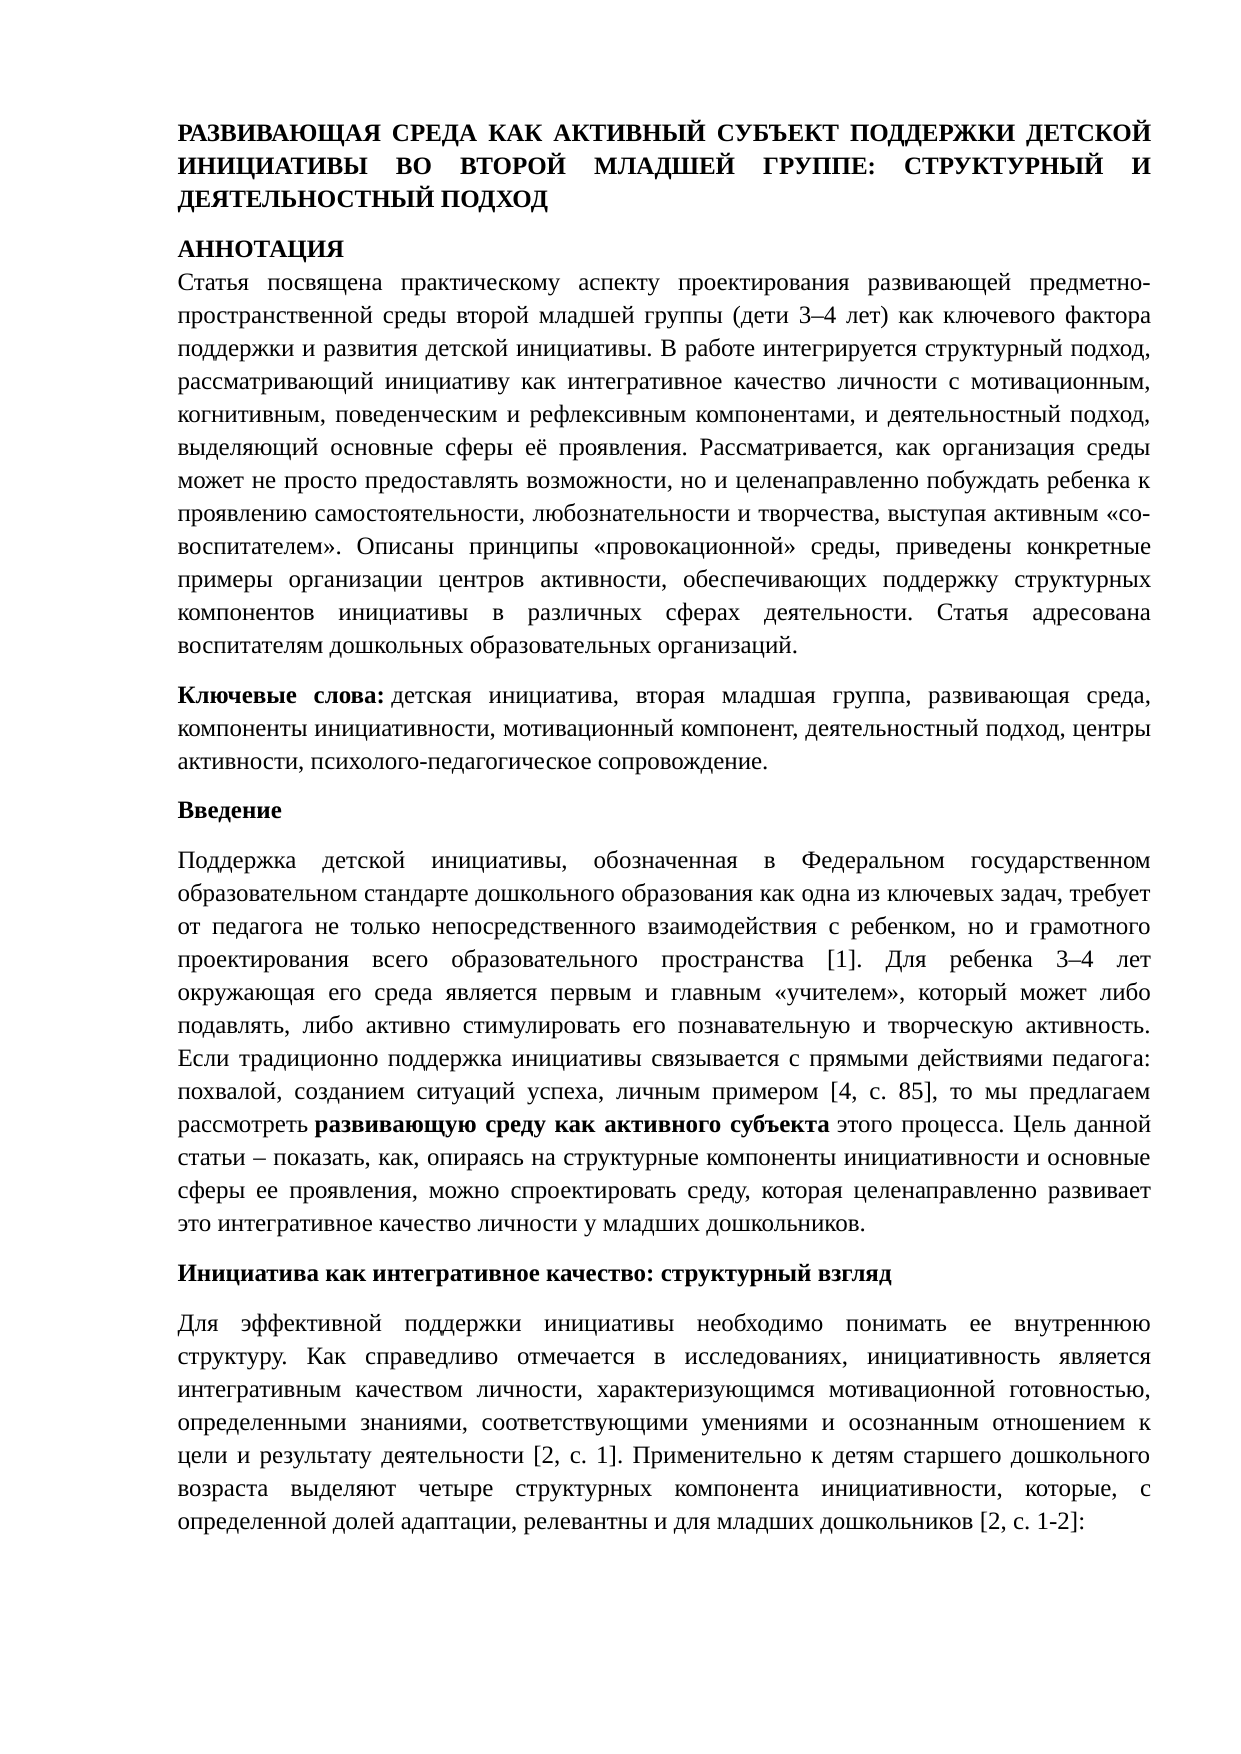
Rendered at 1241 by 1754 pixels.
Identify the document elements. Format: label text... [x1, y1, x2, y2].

text Поддержка детской инициативы, обозначенная в Федеральном государственном образовательном стандарте дошкольного образования как одна из ключевых задач, требует от педагога не только непосредственного взаимодействия с ребенком, но и грамотного проектирования всего образовательного пространства [1]. Для ребенка 3–4 лет окружающая его среда является первым и главным «учителем», который может либо подавлять, либо активно стимулировать его познавательную и творческую активность. Если традиционно поддержка инициативы связывается с прямыми действиями педагога: похвалой, созданием ситуаций успеха, личным примером [4, с. 85], то мы предлагаем рассмотреть развивающую среду как активного субъекта этого процесса. Цель данной статьи – показать, как, опираясь на структурные компоненты инициативности и основные сферы ее проявления, можно спроектировать среду, которая целенаправленно развивает это интегративное качество личности у младших дошкольников. [177, 845, 1152, 1237]
text Ключевые слова: детская инициатива, вторая младшая группа, развивающая среда, компоненты инициативности, мотивационный компонент, деятельностный подход, центры активности, психолого-педагогическое сопровождение. [177, 680, 1152, 774]
text Введение [177, 796, 1152, 824]
text Инициатива как интегративное качество: структурный взгляд [177, 1258, 1152, 1287]
text Для эффективной поддержки инициативы необходимо понимать ее внутреннюю структуру. Как справедливо отмечается в исследованиях, инициативность является интегративным качеством личности, характеризующимся мотивационной готовностью, определенными знаниями, соответствующими умениями и осознанным отношением к цели и результату деятельности [2, с. 1]. Применительно к детям старшего дошкольного возраста выделяют четыре структурных компонента инициативности, которые, с определенной долей адаптации, релевантны и для младших дошкольников [2, с. 1-2]: [177, 1308, 1152, 1535]
text АННОТАЦИЯ Статья посвящена практическому аспекту проектирования развивающей предметно-пространственной среды второй младшей группы (дети 3–4 лет) как ключевого фактора поддержки и развития детской инициативы. В работе интегрируется структурный подход, рассматривающий инициативу как интегративное качество личности с мотивационным, когнитивным, поведенческим и рефлексивным компонентами, и деятельностный подход, выделяющий основные сферы её проявления. Рассматривается, как организация среды может не просто предоставлять возможности, но и целенаправленно побуждать ребенка к проявлению самостоятельности, любознательности и творчества, выступая активным «со-воспитателем». Описаны принципы «провокационной» среды, приведены конкретные примеры организации центров активности, обеспечивающих поддержку структурных компонентов инициативы в различных сферах деятельности. Статья адресована воспитателям дошкольных образовательных организаций. [177, 234, 1152, 659]
text РАЗВИВАЮЩАЯ СРЕДА КАК АКТИВНЫЙ СУБЪЕКТ ПОДДЕРЖКИ ДЕТСКОЙ ИНИЦИАТИВЫ ВО ВТОРОЙ МЛАДШЕЙ ГРУППЕ: СТРУКТУРНЫЙ И ДЕЯТЕЛЬНОСТНЫЙ ПОДХОД [177, 118, 1152, 213]
